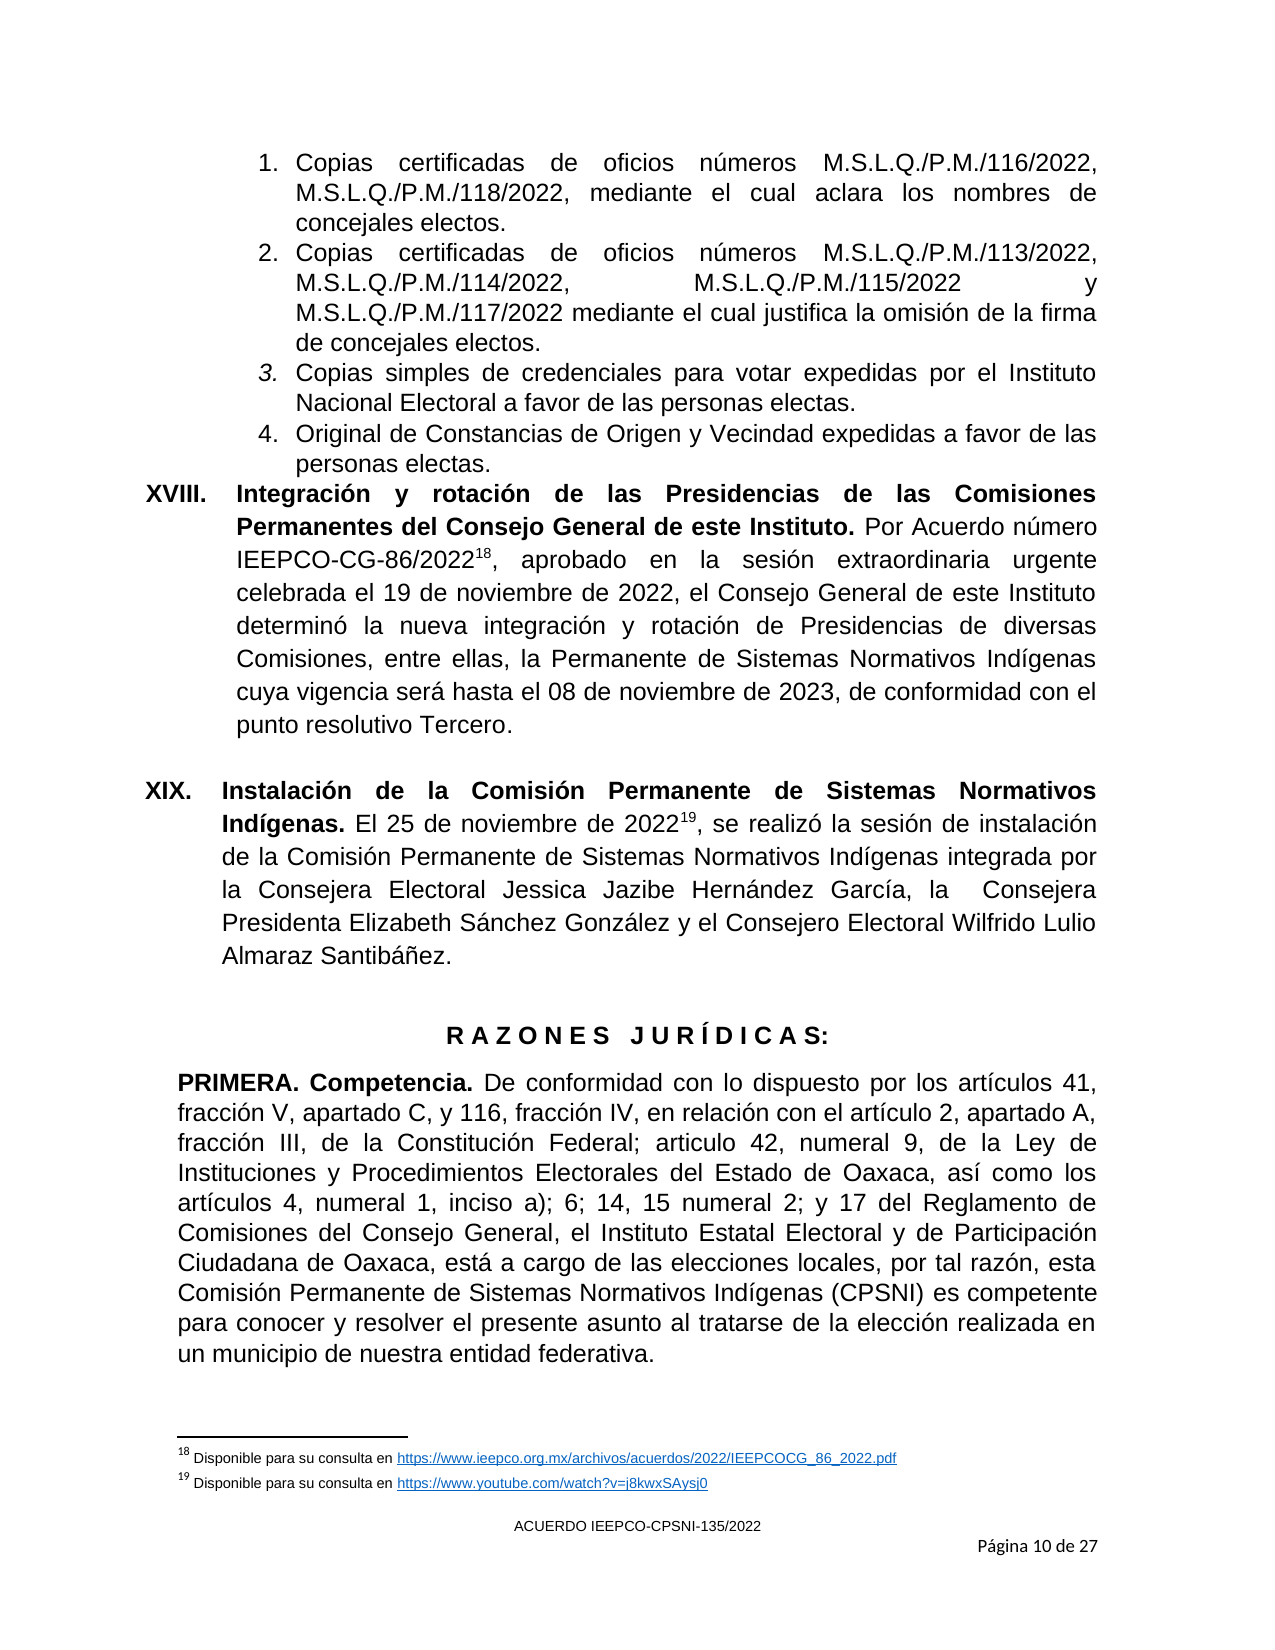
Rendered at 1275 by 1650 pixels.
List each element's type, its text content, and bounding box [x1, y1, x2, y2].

list Original de Constancias de Origen y Vecindad expedidas a favor de las personas electas. [258, 418, 1098, 477]
list Integración y rotación de las Presidencias de las Comisiones Permanentes del Consejo General de este Instituto. Por Acuerdo número IEEPCO-CG-86/2022, aprobado en la sesión extraordinaria urgente celebrada el 19 de noviembre de 2022, el Consejo General de este Instituto determinó la nueva integración y rotación de Presidencias de diversas Comisiones, entre ellas, la Permanente de Sistemas Normativos Indígenas cuya vigencia será hasta el 08 de noviembre de 2023, de conformidad con el punto resolutivo Tercero. [207, 479, 1098, 739]
text PRIMERA. Competencia. De conformidad con lo dispuesto por los artículos 41, fracción V, apartado C, y 116, fracción IV, en relación con el artículo 2, apartado A, fracción III, de la Constitución Federal; articulo 42, numeral 9, de la Ley de Instituciones y Procedimientos Electorales del Estado de Oaxaca, así como los artículos 4, numeral 1, inciso a); 6; 14, 15 numeral 2; y 17 del Reglamento de Comisiones del Consejo General, el Instituto Estatal Electoral y de Participación Ciudadana de Oaxaca, está a cargo de las elecciones locales, por tal razón, esta Comisión Permanente de Sistemas Normativos Indígenas (CPSNI) es competente para conocer y resolver el presente asunto al tratarse de la elección realizada en un municipio de nuestra entidad federativa. [177, 1068, 1098, 1367]
list Instalación de la Comisión Permanente de Sistemas Normativos Indígenas. El 25 de noviembre de 2022, se realizó la sesión de instalación de la Comisión Permanente de Sistemas Normativos Indígenas integrada por la Consejera Electoral Jessica Jazibe Hernández García, la Consejera Presidenta Elizabeth Sánchez González y el Consejero Electoral Wilfrido Lulio Almaraz Santibáñez. [192, 776, 1098, 970]
list Copias simples de credenciales para votar expedidas por el Instituto Nacional Electoral a favor de las personas electas. [258, 358, 1098, 417]
list Copias certificadas de oficios números M.S.L.Q./P.M./113/2022, M.S.L.Q./P.M./114/2022, M.S.L.Q./P.M./115/2022 y M.S.L.Q./P.M./117/2022 mediante el cual justifica la omisión de la firma de concejales electos. [258, 238, 1098, 357]
text R A Z O N E S J U R Í D I C A S: [177, 1021, 1098, 1049]
list Copias certificadas de oficios números M.S.L.Q./P.M./116/2022, M.S.L.Q./P.M./118/2022, mediante el cual aclara los nombres de concejales electos. [258, 148, 1098, 237]
